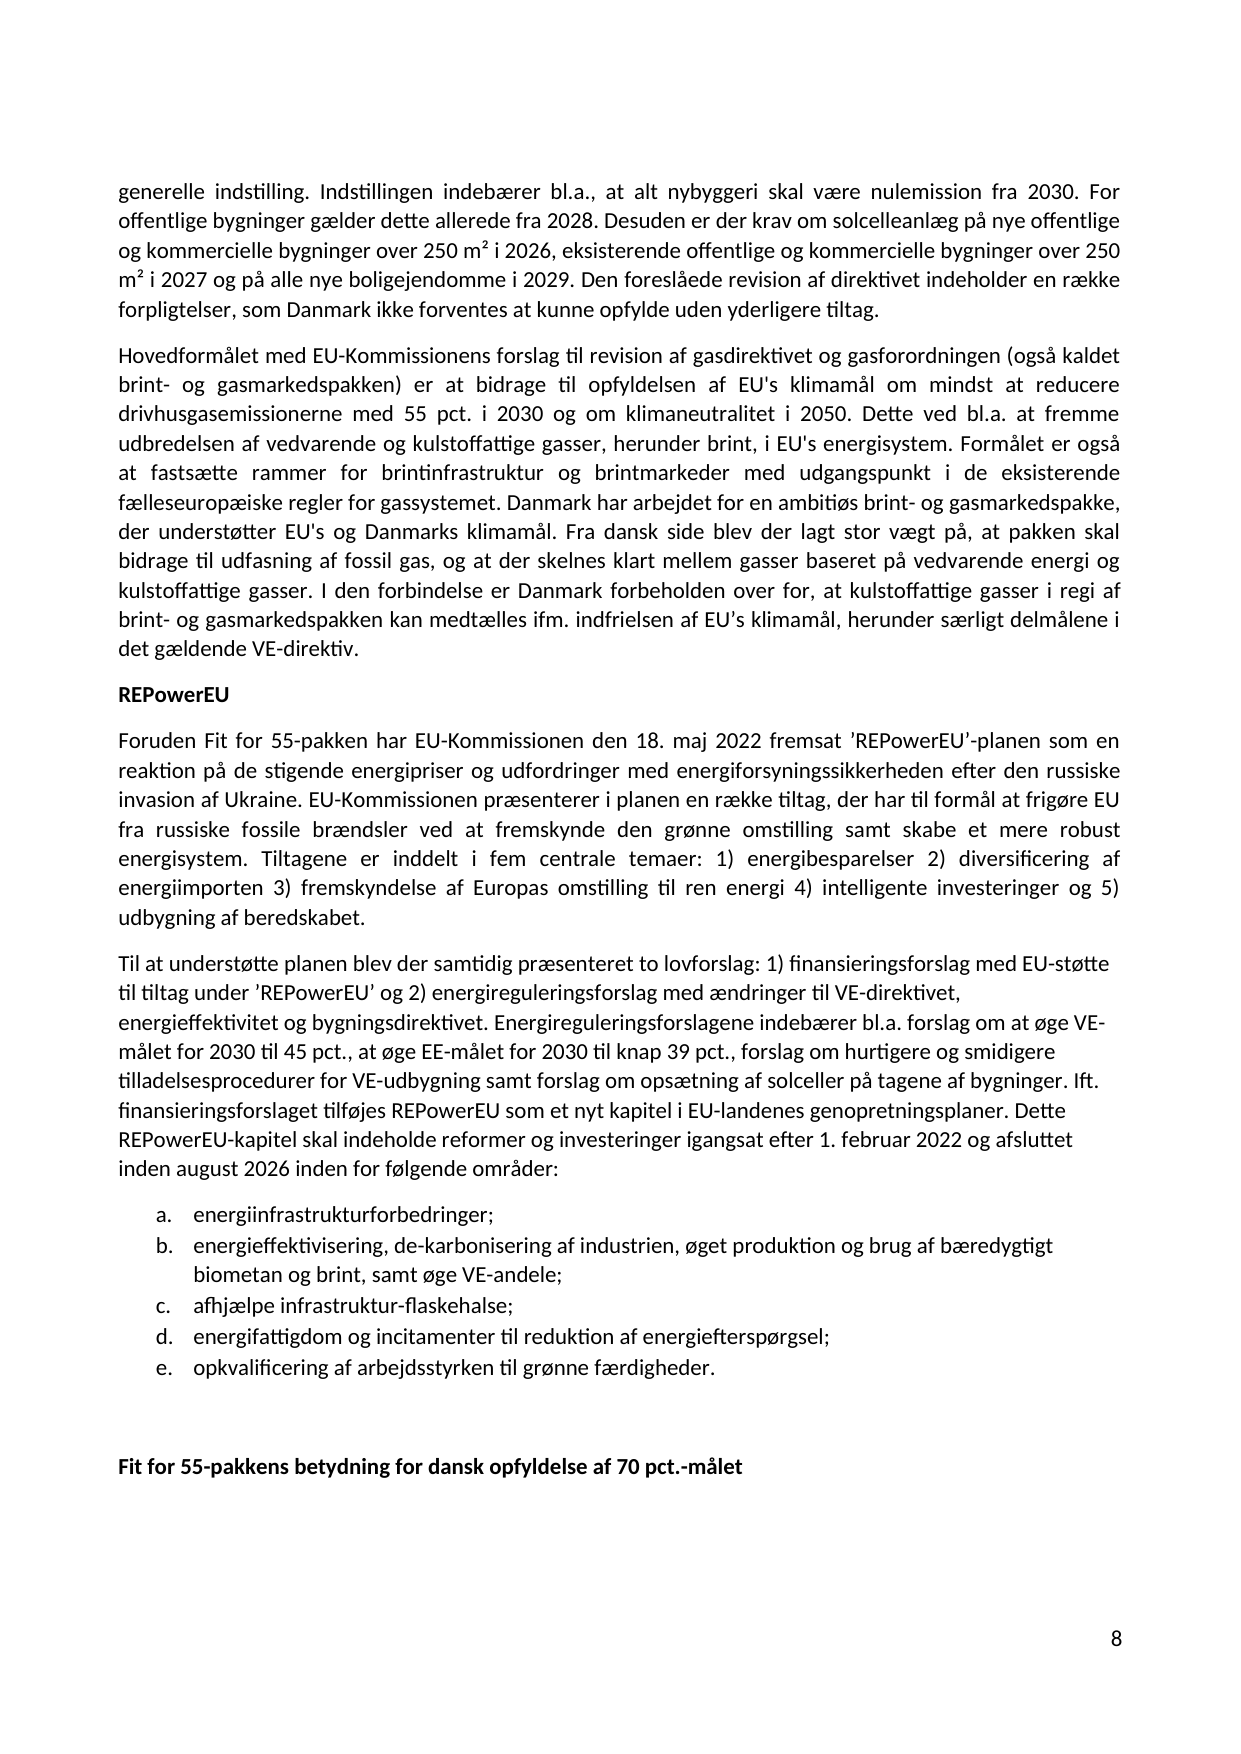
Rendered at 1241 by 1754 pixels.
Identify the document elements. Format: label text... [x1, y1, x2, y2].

text Hovedformålet med EU-Kommissionens forslag til revision af gasdirektivet og gasforordningen (også kaldet brint- og gasmarkedspakken) er at bidrage til opfyldelsen af EU's klimamål om mindst at reducere drivhusgasemissionerne med 55 pct. i 2030 og om klimaneutralitet i 2050. Dette ved bl.a. at fremme udbredelsen af vedvarende og kulstoffattige gasser, herunder brint, i EU's energisystem. Formålet er også at fastsætte rammer for brintinfrastruktur og brintmarkeder med udgangspunkt i de eksisterende fælleseuropæiske regler for gassystemet. Danmark har arbejdet for en ambitiøs brint- og gasmarkedspakke, der understøtter EU's og Danmarks klimamål. Fra dansk side blev der lagt stor vægt på, at pakken skal bidrage til udfasning af fossil gas, og at der skelnes klart mellem gasser baseret på vedvarende energi og kulstoffattige gasser. I den forbindelse er Danmark forbeholden over for, at kulstoffattige gasser i regi af brint- og gasmarkedspakken kan medtælles ifm. indfrielsen af EU’s klimamål, herunder særligt delmålene i det gældende VE-direktiv. [118, 341, 1122, 662]
list energifattigdom og incitamenter til reduktion af energiefterspørgsel; [156, 1322, 1122, 1350]
list energiinfrastrukturforbedringer; [156, 1201, 1122, 1228]
text Til at understøtte planen blev der samtidig præsenteret to lovforslag: 1) finansieringsforslag med EU-støtte til tiltag under ’REPowerEU’ og 2) energireguleringsforslag med ændringer til VE-direktivet, energieffektivitet og bygningsdirektivet. Energireguleringsforslagene indebærer bl.a. forslag om at øge VE-målet for 2030 til 45 pct., at øge EE-målet for 2030 til knap 39 pct., forslag om hurtigere og smidigere tilladelsesprocedurer for VE-udbygning samt forslag om opsætning af solceller på tagene af bygninger. Ift. finansieringsforslaget tilføjes REPowerEU som et nyt kapitel i EU-landenes genopretningsplaner. Dette REPowerEU-kapitel skal indeholde reformer og investeringer igangsat efter 1. februar 2022 og afsluttet inden august 2026 inden for følgende områder: [118, 949, 1122, 1182]
text REPowerEU [118, 681, 1122, 708]
list opkvalificering af arbejdsstyrken til grønne færdigheder. [156, 1353, 1122, 1381]
text Foruden Fit for 55-pakken har EU-Kommissionen den 18. maj 2022 fremsat ’REPowerEU’-planen som en reaktion på de stigende energipriser og udfordringer med energiforsyningssikkerheden efter den russiske invasion af Ukraine. EU-Kommissionen præsenterer i planen en række tiltag, der har til formål at frigøre EU fra russiske fossile brændsler ved at fremskynde den grønne omstilling samt skabe et mere robust energisystem. Tiltagene er inddelt i fem centrale temaer: 1) energibesparelser 2) diversificering af energiimporten 3) fremskyndelse af Europas omstilling til ren energi 4) intelligente investeringer og 5) udbygning af beredskabet. [118, 727, 1122, 931]
text Fit for 55-pakkens betydning for dansk opfyldelse af 70 pct.-målet [118, 1452, 1122, 1480]
list afhjælpe infrastruktur-flaskehalse; [156, 1291, 1122, 1319]
list energieffektivisering, de-karbonisering af industrien, øget produktion og brug af bæredygtigt biometan og brint, samt øge VE-andele; [156, 1232, 1122, 1288]
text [118, 177, 1122, 323]
